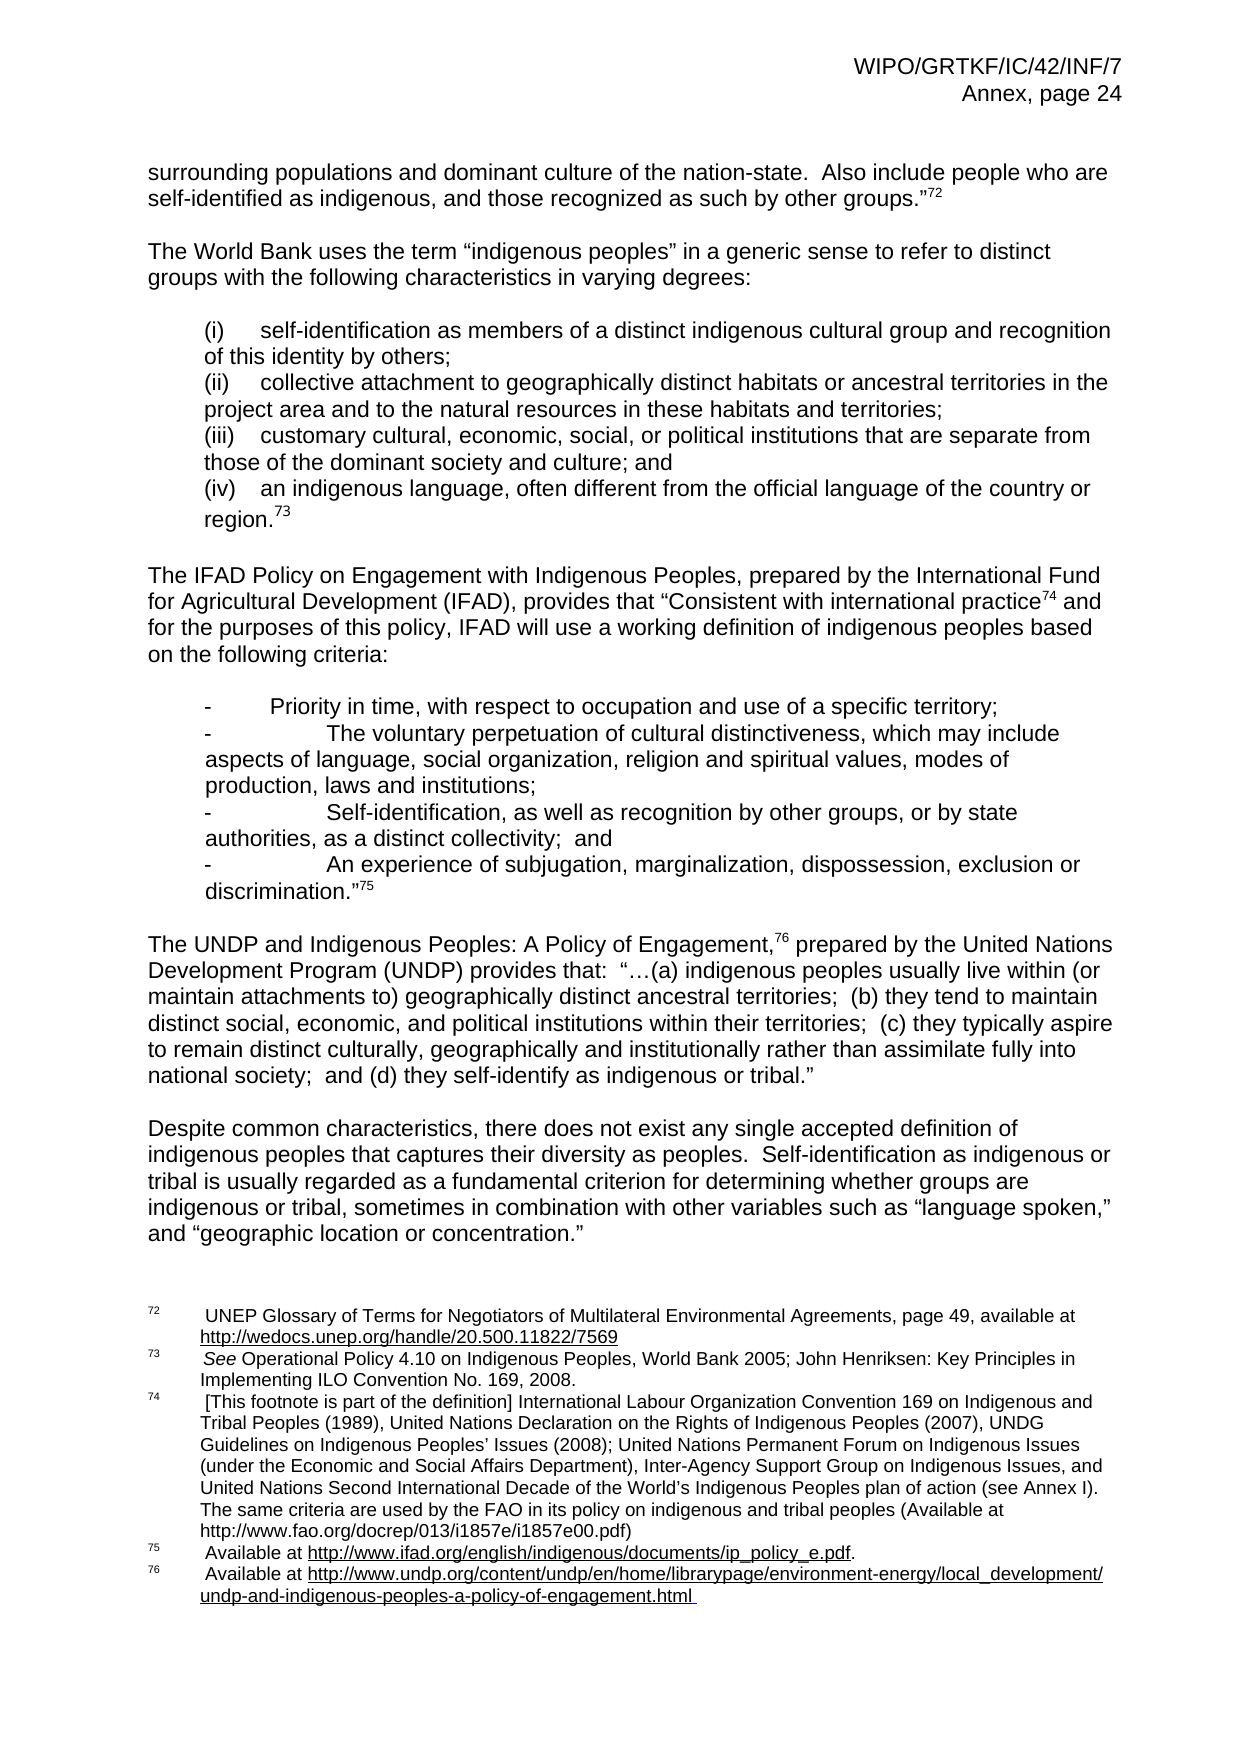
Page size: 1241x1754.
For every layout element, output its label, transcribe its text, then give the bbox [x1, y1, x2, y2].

list collective attachment to geographically distinct habitats or ancestral territories in the project area and to the natural resources in these habitats and territories; [204, 369, 1122, 422]
list self-identification as members of a distinct indigenous cultural group and recognition of this identity by others; [204, 317, 1122, 369]
list An experience of subjugation, marginalization, dispossession, exclusion or discrimination.” [204, 851, 1122, 904]
list Self-identification, as well as recognition by other groups, or by state authorities, as a distinct collectivity; and [204, 799, 1122, 851]
list The voluntary perpetuation of cultural distinctiveness, which may include aspects of language, social organization, religion and spiritual values, modes of production, laws and institutions; [204, 720, 1122, 799]
list Priority in time, with respect to occupation and use of a specific territory; [204, 693, 1122, 720]
text The IFAD Policy on Engagement with Indigenous Peoples, prepared by the International Fund for Agricultural Development (IFAD), provides that “Consistent with international practice and for the purposes of this policy, IFAD will use a working definition of indigenous peoples based on the following criteria: [148, 562, 1122, 667]
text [148, 158, 1122, 211]
text The World Bank uses the term “indigenous peoples” in a generic sense to refer to distinct groups with the following characteristics in varying degrees: [148, 238, 1122, 290]
text The UNDP and Indigenous Peoples: A Policy of Engagement, prepared by the United Nations Development Program (UNDP) provides that: “…(a) indigenous peoples usually live within (or maintain attachments to) geographically distinct ancestral territories; (b) they tend to maintain distinct social, economic, and political institutions within their territories; (c) they typically aspire to remain distinct culturally, geographically and institutionally rather than assimilate fully into national society; and (d) they self-identify as indigenous or tribal.” [148, 931, 1122, 1089]
list customary cultural, economic, social, or political institutions that are separate from those of the dominant society and culture; and [204, 422, 1122, 475]
list an indigenous language, often different from the official language of the country or region. [204, 475, 1122, 535]
text Despite common characteristics, there does not exist any single accepted definition of indigenous peoples that captures their diversity as peoples. Self-identification as indigenous or tribal is usually regarded as a fundamental criterion for determining whether groups are indigenous or tribal, sometimes in combination with other variables such as “language spoken,” and “geographic location or concentration.” [148, 1115, 1122, 1247]
